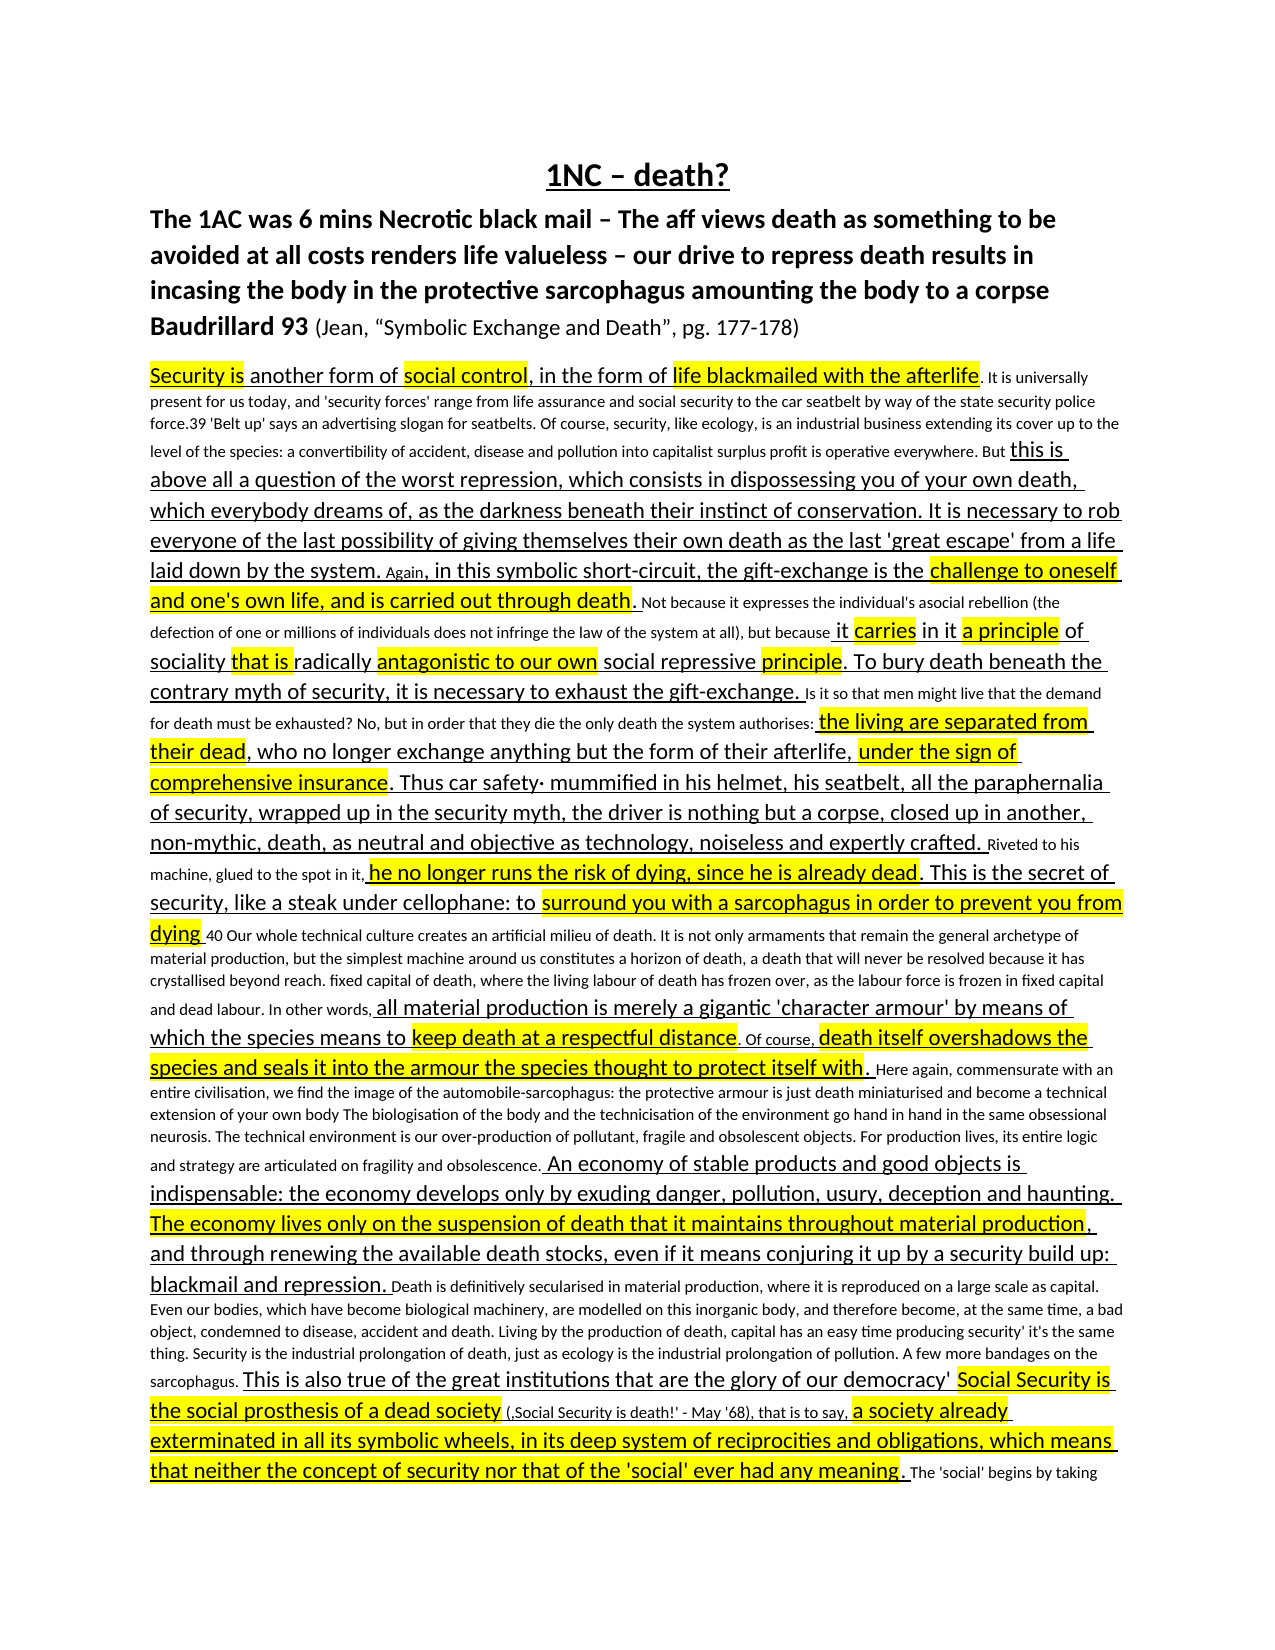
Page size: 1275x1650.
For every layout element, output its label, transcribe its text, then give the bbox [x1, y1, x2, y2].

subtitle 1NC – death? [150, 154, 1125, 195]
subtitle The 1AC was 6 mins Necrotic black mail – The aff views death as something to be avoided at all costs renders life valueless – our drive to repress death results in incasing the body in the protective sarcophagus amounting the body to a corpse [150, 202, 1125, 307]
text Baudrillard 93 (Jean, “Symbolic Exchange and Death”, pg. 177-178) [150, 309, 1125, 342]
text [150, 361, 1125, 1484]
